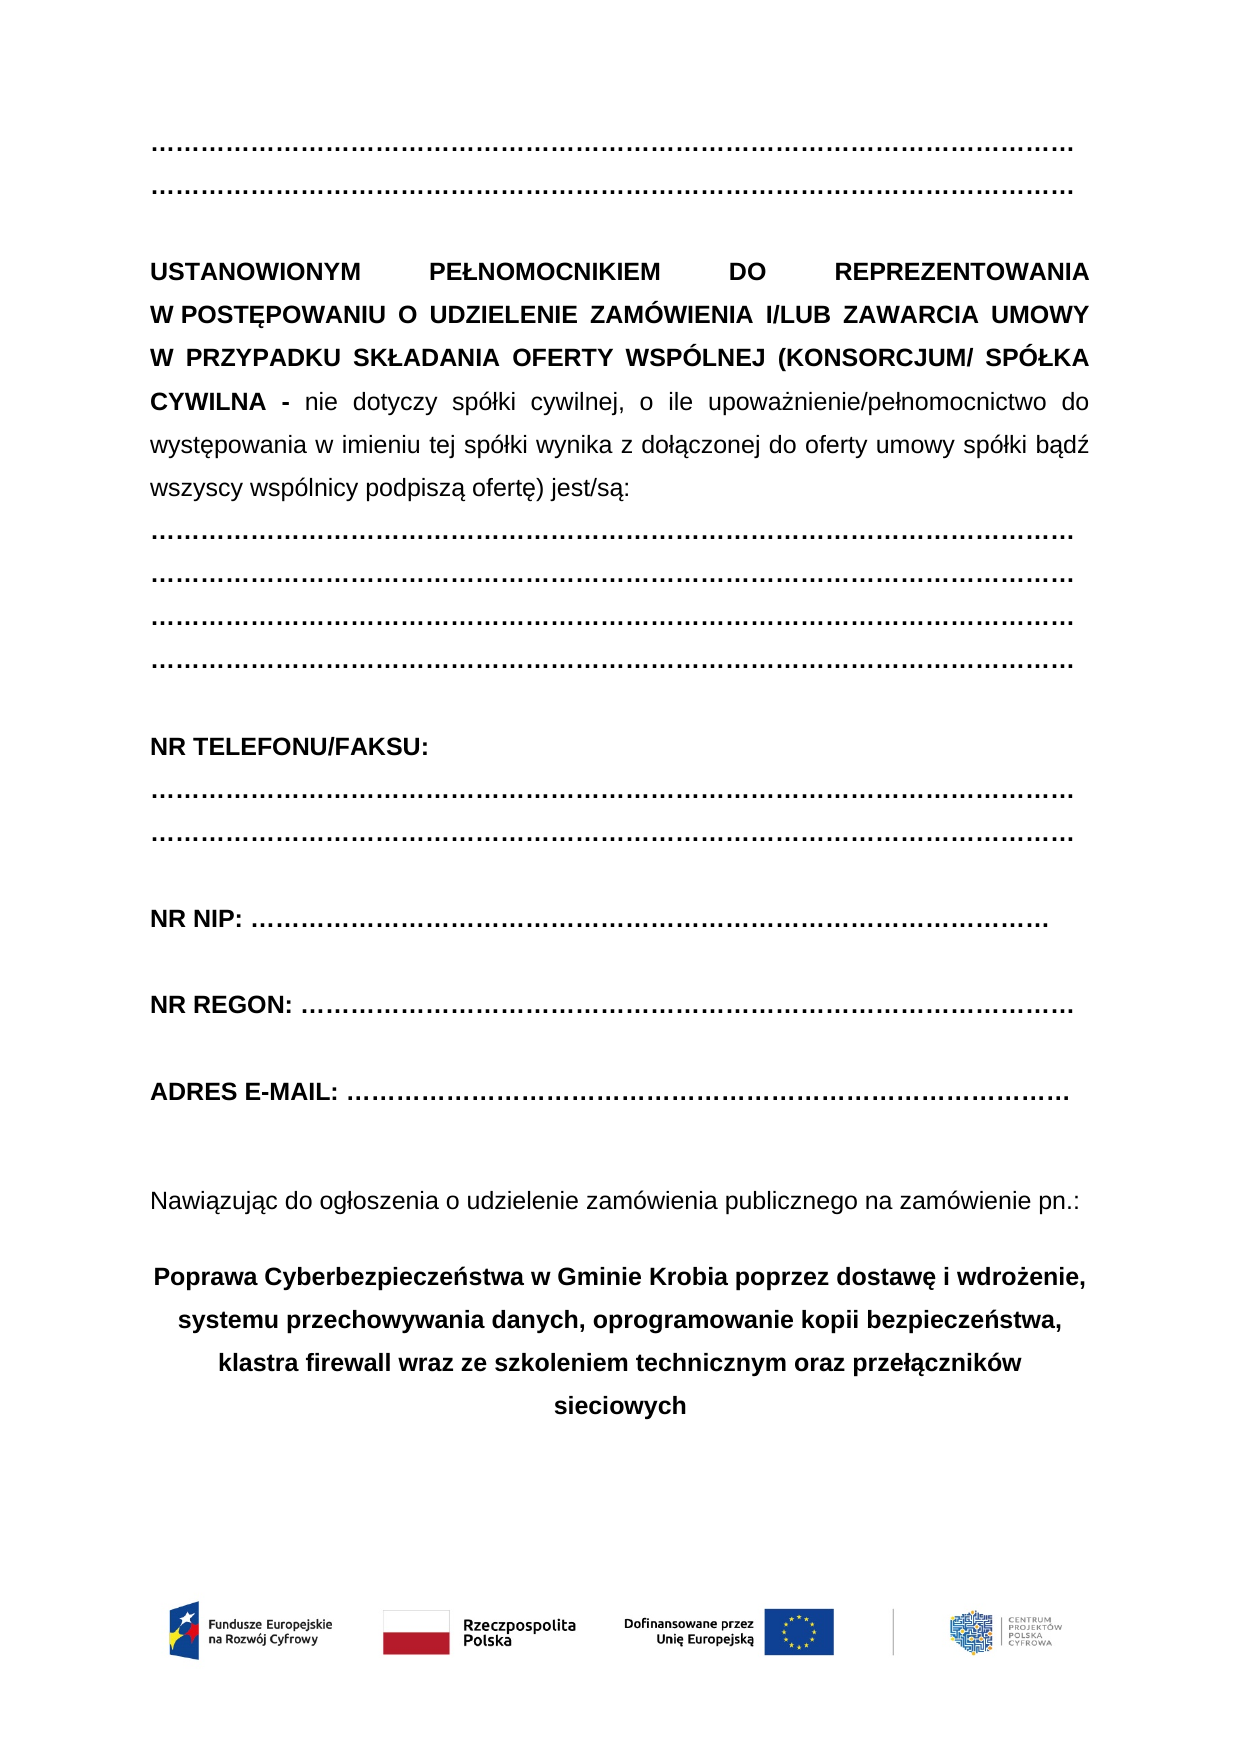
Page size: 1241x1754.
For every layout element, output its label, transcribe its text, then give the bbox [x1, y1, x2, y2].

text ADRES E-MAIL: …………………………………………………………………………… [150, 1076, 1090, 1105]
text USTANOWIONYM PEŁNOMOCNIKIEM DO REPREZENTOWANIA W POSTĘPOWANIU O UDZIELENIE ZAMÓWIENIA I/LUB ZAWARCIA UMOWY W PRZYPADKU SKŁADANIA OFERTY WSPÓLNEJ (KONSORCJUM/ SPÓŁKA CYWILNA - nie dotyczy spółki cywilnej, o ile upoważnienie/pełnomocnictwo do występowania w imieniu tej spółki wynika z dołączonej do oferty umowy spółki bądź wszyscy wspólnicy podpiszą ofertę) jest/są: [150, 257, 1090, 501]
text NR TELEFONU/FAKSU: [150, 731, 1090, 760]
text Nawiązując do ogłoszenia o udzielenie zamówienia publicznego na zamówienie pn.: [150, 1186, 1090, 1214]
text …………………………………………………………………………………………………………………………………………………………………………………………………… [150, 774, 1090, 846]
picture [150, 1581, 1091, 1679]
text ………………………………………………………………………………………………………………………………………………………………………………………………………………………………………………………………………………………………………………………………………………………………………………………………………… [150, 516, 1090, 674]
text NR REGON: ………………………………………………………………………………… [150, 990, 1090, 1019]
text Poprawa Cyberbezpieczeństwa w Gminie Krobia poprzez dostawę i wdrożenie, systemu przechowywania danych, oprogramowanie kopii bezpieczeństwa, klastra firewall wraz ze szkoleniem technicznym oraz przełączników sieciowych [150, 1262, 1090, 1420]
text NR NIP: …………………………………………………………………………………… [150, 904, 1090, 933]
